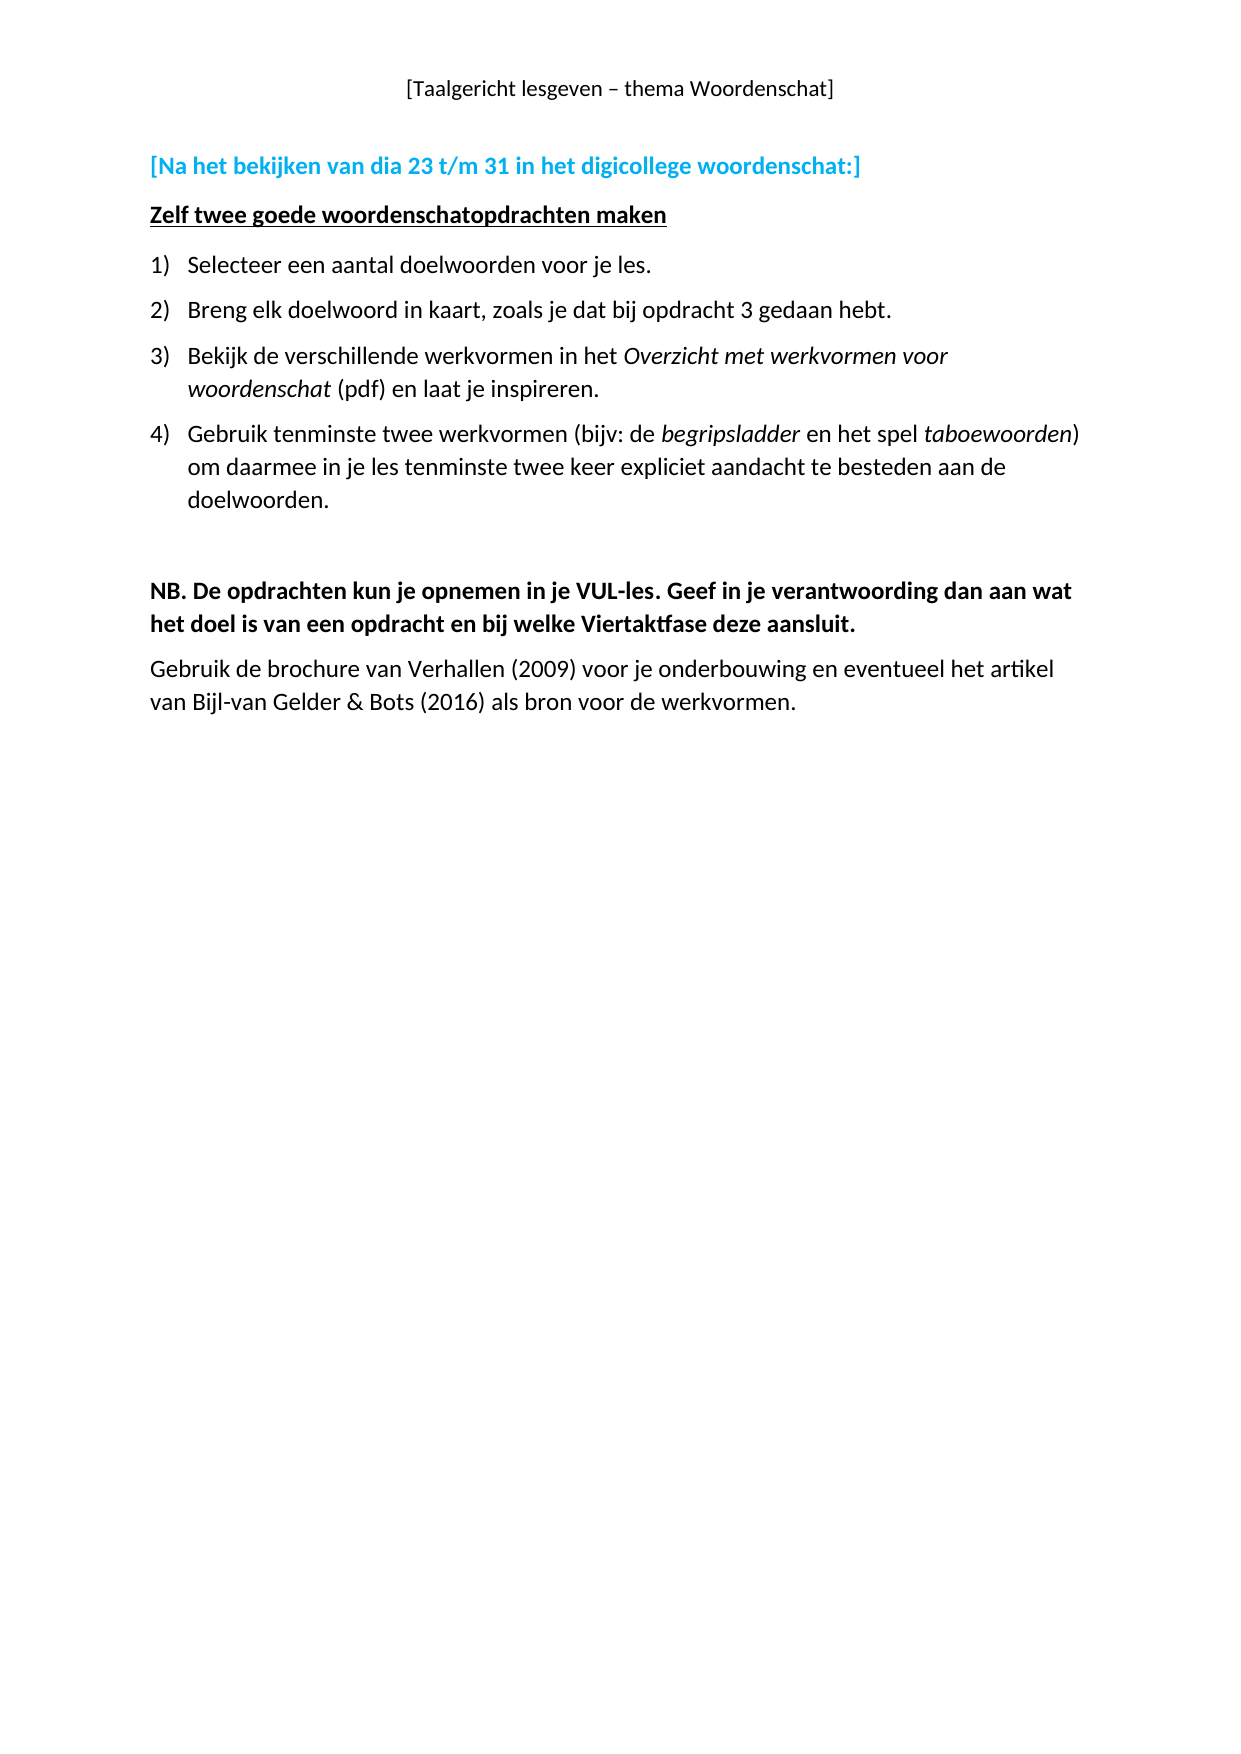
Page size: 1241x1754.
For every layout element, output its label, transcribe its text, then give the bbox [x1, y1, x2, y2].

text Zelf twee goede woordenschatopdrachten maken [150, 199, 1090, 230]
list Selecteer een aantal doelwoorden voor je les. [150, 249, 1090, 280]
text NB. De opdrachten kun je opnemen in je VUL-les. Geef in je verantwoording dan aan wat het doel is van een opdracht en bij welke Viertaktfase deze aansluit. [150, 575, 1090, 638]
list Bekijk de verschillende werkvormen in het Overzicht met werkvormen voor woordenschat (pdf) en laat je inspireren. [150, 340, 1090, 403]
text Gebruik de brochure van Verhallen (2009) voor je onderbouwing en eventueel het artikel van Bijl-van Gelder & Bots (2016) als bron voor de werkvormen. [150, 653, 1090, 717]
text [Na het bekijken van dia 23 t/m 31 in het digicollege woordenschat:] [150, 150, 1090, 181]
list Gebruik tenminste twee werkvormen (bijv: de begripsladder en het spel taboewoorden) om daarmee in je les tenminste twee keer expliciet aandacht te besteden aan de doelwoorden. [150, 418, 1090, 515]
list Breng elk doelwoord in kaart, zoals je dat bij opdracht 3 gedaan hebt. [150, 294, 1090, 325]
